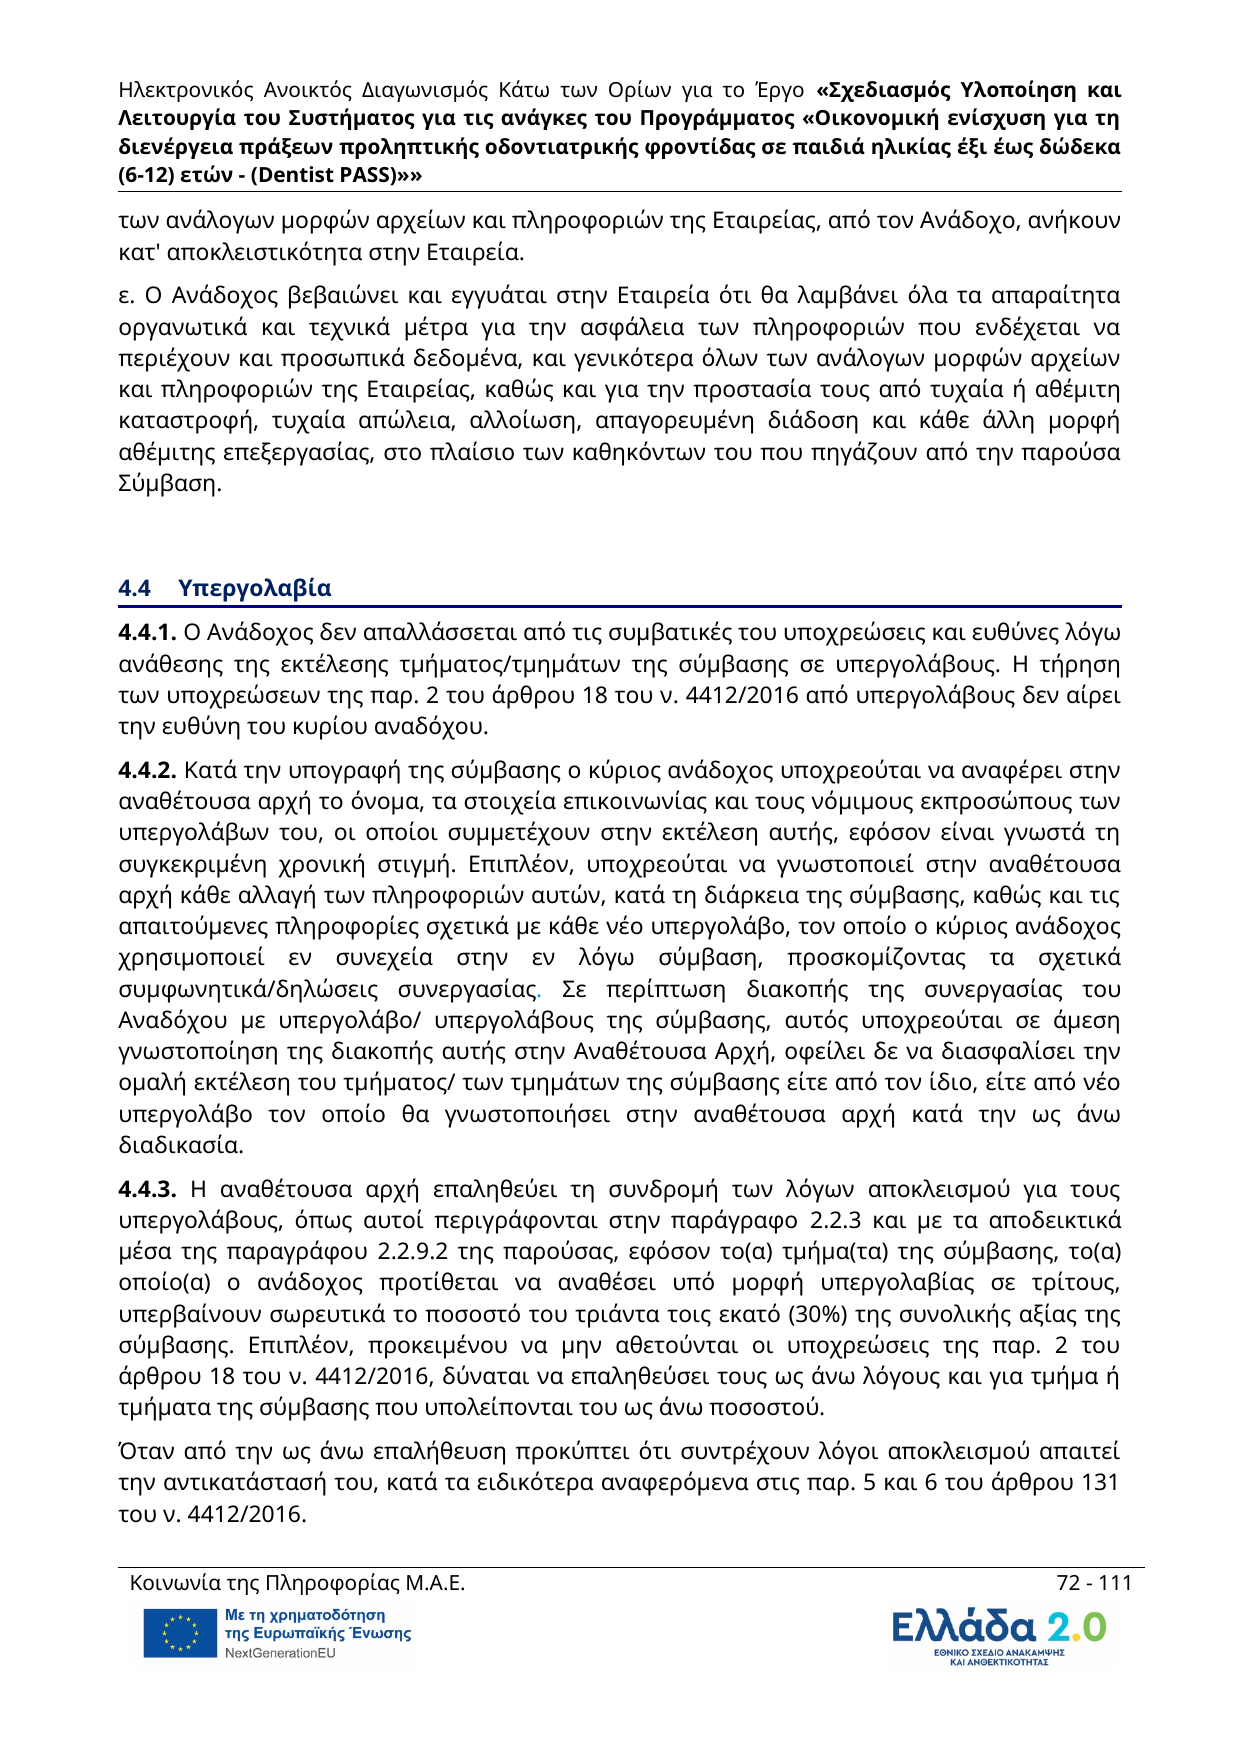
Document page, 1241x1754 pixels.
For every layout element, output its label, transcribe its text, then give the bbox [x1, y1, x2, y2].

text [118, 204, 1122, 267]
text 4.4.2. Κατά την υπογραφή της σύμβασης ο κύριος ανάδοχος υποχρεούται να αναφέρει στην αναθέτουσα αρχή το όνομα, τα στοιχεία επικοινωνίας και τους νόμιμους εκπροσώπους των υπεργολάβων του, οι οποίοι συμμετέχουν στην εκτέλεση αυτής, εφόσον είναι γνωστά τη συγκεκριμένη χρονική στιγμή. Επιπλέον, υποχρεούται να γνωστοποιεί στην αναθέτουσα αρχή κάθε αλλαγή των πληροφοριών αυτών, κατά τη διάρκεια της σύμβασης, καθώς και τις απαιτούμενες πληροφορίες σχετικά με κάθε νέο υπεργολάβο, τον οποίο ο κύριος ανάδοχος χρησιμοποιεί εν συνεχεία στην εν λόγω σύμβαση, προσκομίζοντας τα σχετικά συμφωνητικά/δηλώσεις συνεργασίας. Σε περίπτωση διακοπής της συνεργασίας του Αναδόχου με υπεργολάβο/ υπεργολάβους της σύμβασης, αυτός υποχρεούται σε άμεση γνωστοποίηση της διακοπής αυτής στην Αναθέτουσα Αρχή, οφείλει δε να διασφαλίσει την ομαλή εκτέλεση του τμήματος/ των τμημάτων της σύμβασης είτε από τον ίδιο, είτε από νέο υπεργολάβο τον οποίο θα γνωστοποιήσει στην αναθέτουσα αρχή κατά την ως άνω διαδικασία. [118, 754, 1122, 1160]
text 4.4.1. Ο Ανάδοχος δεν απαλλάσσεται από τις συμβατικές του υποχρεώσεις και ευθύνες λόγω ανάθεσης της εκτέλεσης τμήματος/τμημάτων της σύμβασης σε υπεργολάβους. Η τήρηση των υποχρεώσεων της παρ. 2 του άρθρου 18 του ν. 4412/2016 από υπεργολάβους δεν αίρει την ευθύνη του κυρίου αναδόχου. [118, 616, 1122, 741]
text Όταν από την ως άνω επαλήθευση προκύπτει ότι συντρέχουν λόγοι αποκλεισμού απαιτεί την αντικατάστασή του, κατά τα ειδικότερα αναφερόμενα στις παρ. 5 και 6 του άρθρου 131 του ν. 4412/2016. [118, 1435, 1122, 1529]
text 4.4.3. Η αναθέτουσα αρχή επαληθεύει τη συνδρομή των λόγων αποκλεισμού για τους υπεργολάβους, όπως αυτοί περιγράφονται στην παράγραφο ‎2.2.3 και με τα αποδεικτικά μέσα της παραγράφου ‎2.2.9.2 της παρούσας, εφόσον το(α) τμήμα(τα) της σύμβασης, το(α) οποίο(α) ο ανάδοχος προτίθεται να αναθέσει υπό μορφή υπεργολαβίας σε τρίτους, υπερβαίνουν σωρευτικά το ποσοστό του τριάντα τοις εκατό (30%) της συνολικής αξίας της σύμβασης. Επιπλέον, προκειμένου να μην αθετούνται οι υποχρεώσεις της παρ. 2 του άρθρου 18 του ν. 4412/2016, δύναται να επαληθεύσει τους ως άνω λόγους και για τμήμα ή τμήματα της σύμβασης που υπολείπονται του ως άνω ποσοστού. [118, 1173, 1122, 1423]
subtitle Υπεργολαβία [118, 572, 1122, 605]
text ε. Ο Ανάδοχος βεβαιώνει και εγγυάται στην Εταιρεία ότι θα λαμβάνει όλα τα απαραίτητα οργανωτικά και τεχνικά μέτρα για την ασφάλεια των πληροφοριών που ενδέχεται να περιέχουν και προσωπικά δεδομένα, και γενικότερα όλων των ανάλογων μορφών αρχείων και πληροφοριών της Εταιρείας, καθώς και για την προστασία τους από τυχαία ή αθέμιτη καταστροφή, τυχαία απώλεια, αλλοίωση, απαγορευμένη διάδοση και κάθε άλλη μορφή αθέμιτης επεξεργασίας, στο πλαίσιο των καθηκόντων του που πηγάζουν από την παρούσα Σύμβαση. [118, 279, 1122, 498]
